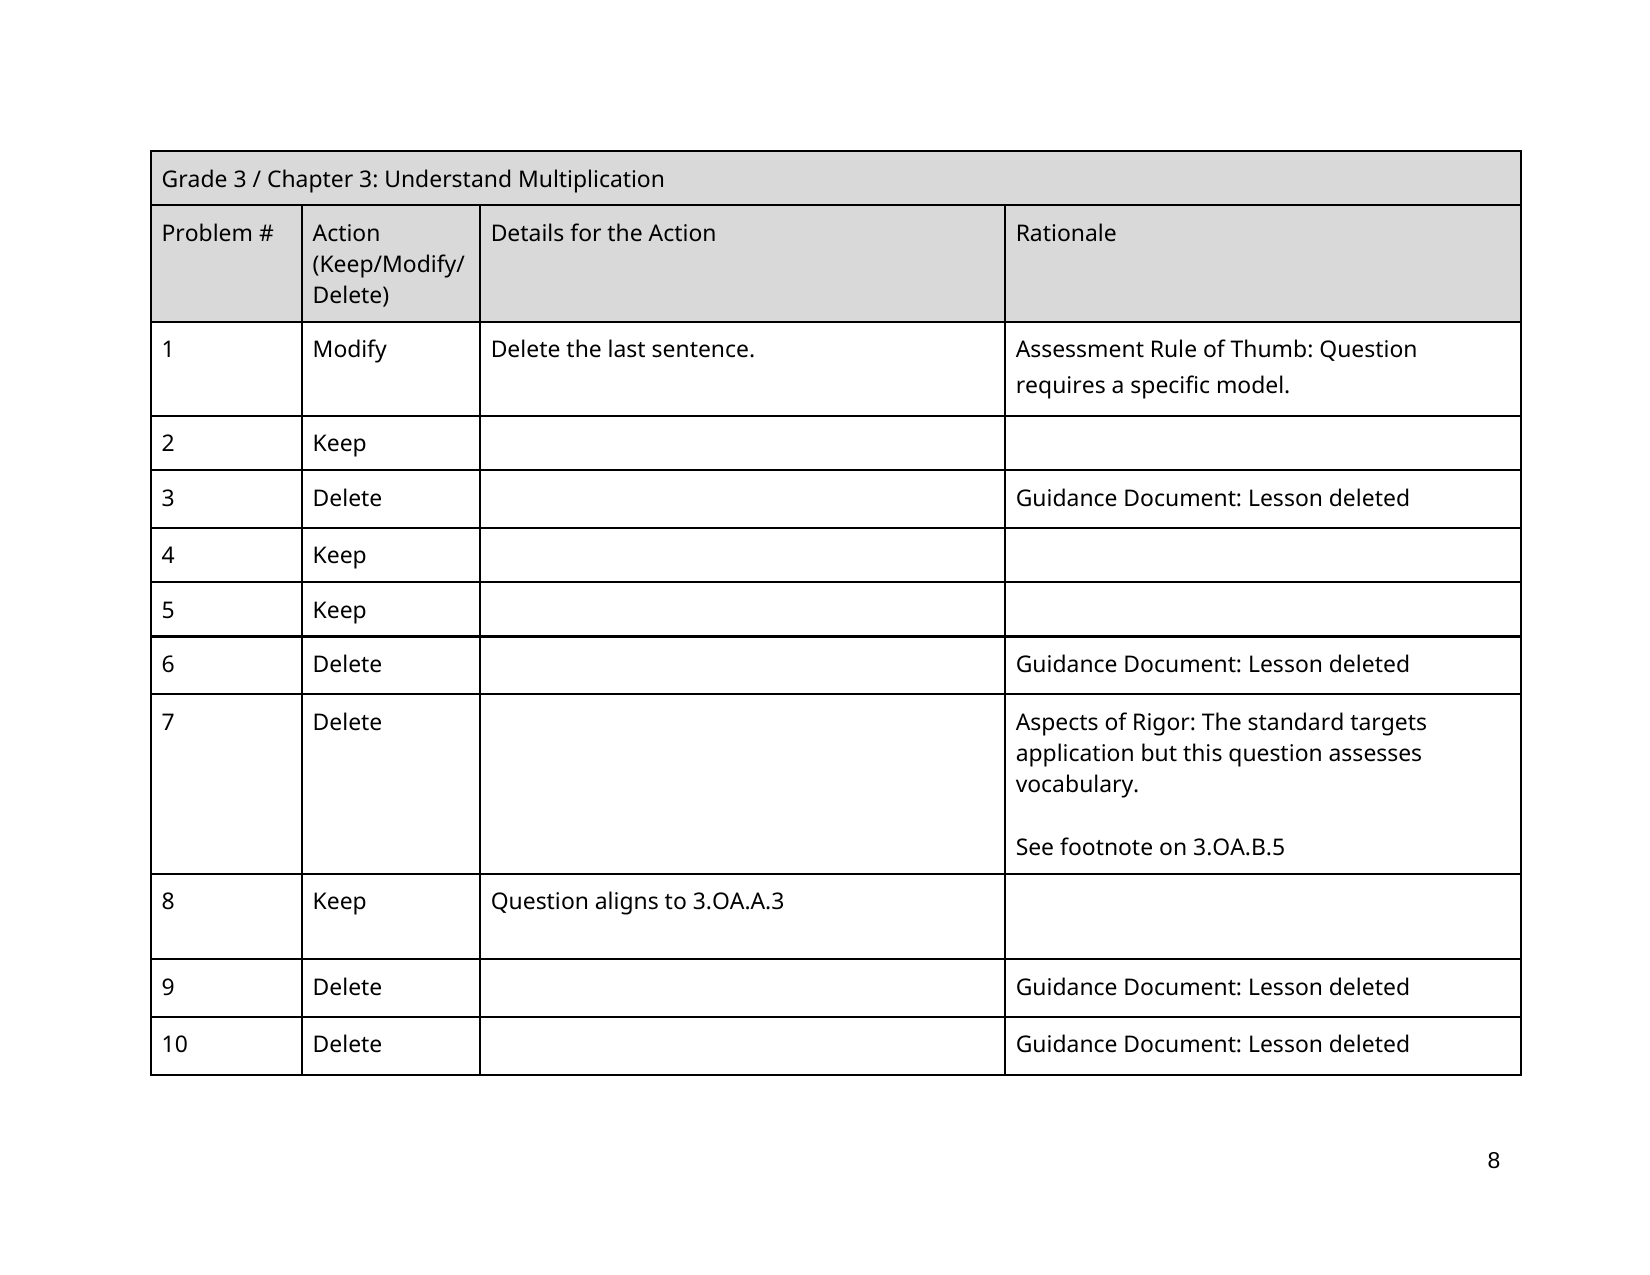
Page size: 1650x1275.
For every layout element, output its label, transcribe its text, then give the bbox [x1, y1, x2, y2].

table_cell Keep [303, 875, 479, 958]
table_cell [1006, 529, 1520, 581]
table_cell Delete [303, 471, 479, 527]
table_cell Guidance Document: Lesson deleted [1006, 1018, 1520, 1074]
table_cell Problem # [152, 206, 301, 321]
table_cell [481, 471, 1004, 527]
table_header Grade 3 / Chapter 3: Understand Multiplication [152, 152, 1520, 204]
table_cell Action (Keep/Modify/Delete) [303, 206, 479, 321]
table_cell Rationale [1006, 206, 1520, 321]
table_cell Aspects of Rigor: The standard targets application but this question assesses vocabulary. See footnote on 3.OA.B.5 [1006, 695, 1520, 872]
table_cell [481, 1018, 1004, 1074]
table_cell Keep [303, 417, 479, 469]
table_cell 5 [152, 583, 301, 635]
table_cell Keep [303, 583, 479, 635]
table_cell 3 [152, 471, 301, 527]
table_cell 7 [152, 695, 301, 872]
table_cell 9 [152, 960, 301, 1016]
table_cell [481, 638, 1004, 693]
table_cell Question aligns to 3.OA.A.3 [481, 875, 1004, 958]
table_cell Delete [303, 638, 479, 693]
table_cell [481, 583, 1004, 635]
table_cell [1006, 875, 1520, 958]
table_cell 8 [152, 875, 301, 958]
table_cell 6 [152, 638, 301, 693]
table_cell Delete the last sentence. [481, 323, 1004, 415]
table_cell Details for the Action [481, 206, 1004, 321]
table_cell Keep [303, 529, 479, 581]
table_cell 2 [152, 417, 301, 469]
table_cell Modify [303, 323, 479, 415]
table_cell [481, 417, 1004, 469]
table_cell Delete [303, 960, 479, 1016]
table_cell 1 [152, 323, 301, 415]
table_cell [481, 529, 1004, 581]
table_cell 4 [152, 529, 301, 581]
table_cell Assessment Rule of Thumb: Question requires a specific model. [1006, 323, 1520, 415]
table_cell 10 [152, 1018, 301, 1074]
table_cell [481, 960, 1004, 1016]
table_cell [1006, 417, 1520, 469]
table_cell Guidance Document: Lesson deleted [1006, 960, 1520, 1016]
table_cell Guidance Document: Lesson deleted [1006, 471, 1520, 527]
table_cell Delete [303, 695, 479, 872]
table_cell [481, 695, 1004, 872]
table_cell [1006, 583, 1520, 635]
table_cell Delete [303, 1018, 479, 1074]
table_cell Guidance Document: Lesson deleted [1006, 638, 1520, 693]
